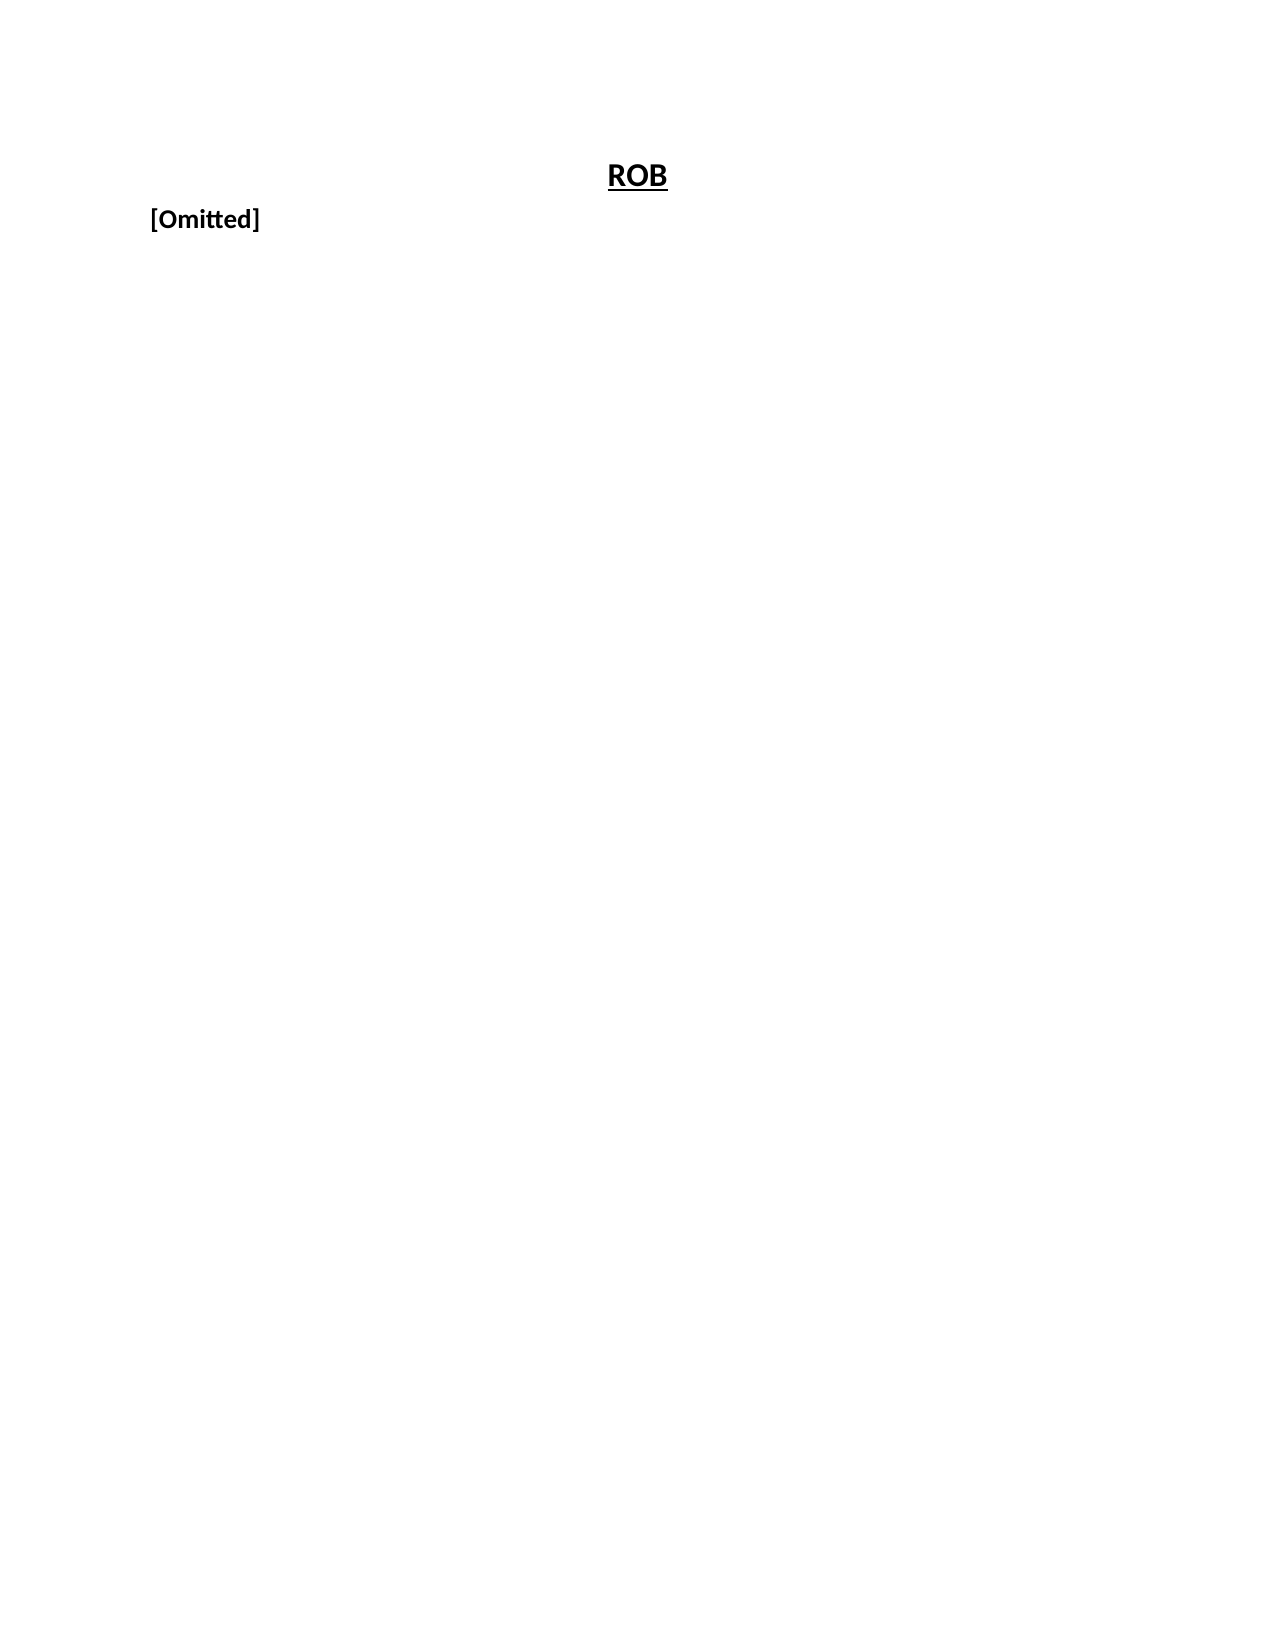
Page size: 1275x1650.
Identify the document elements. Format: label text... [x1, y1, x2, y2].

subtitle ROB [150, 154, 1125, 195]
subtitle [Omitted] [150, 202, 1125, 235]
